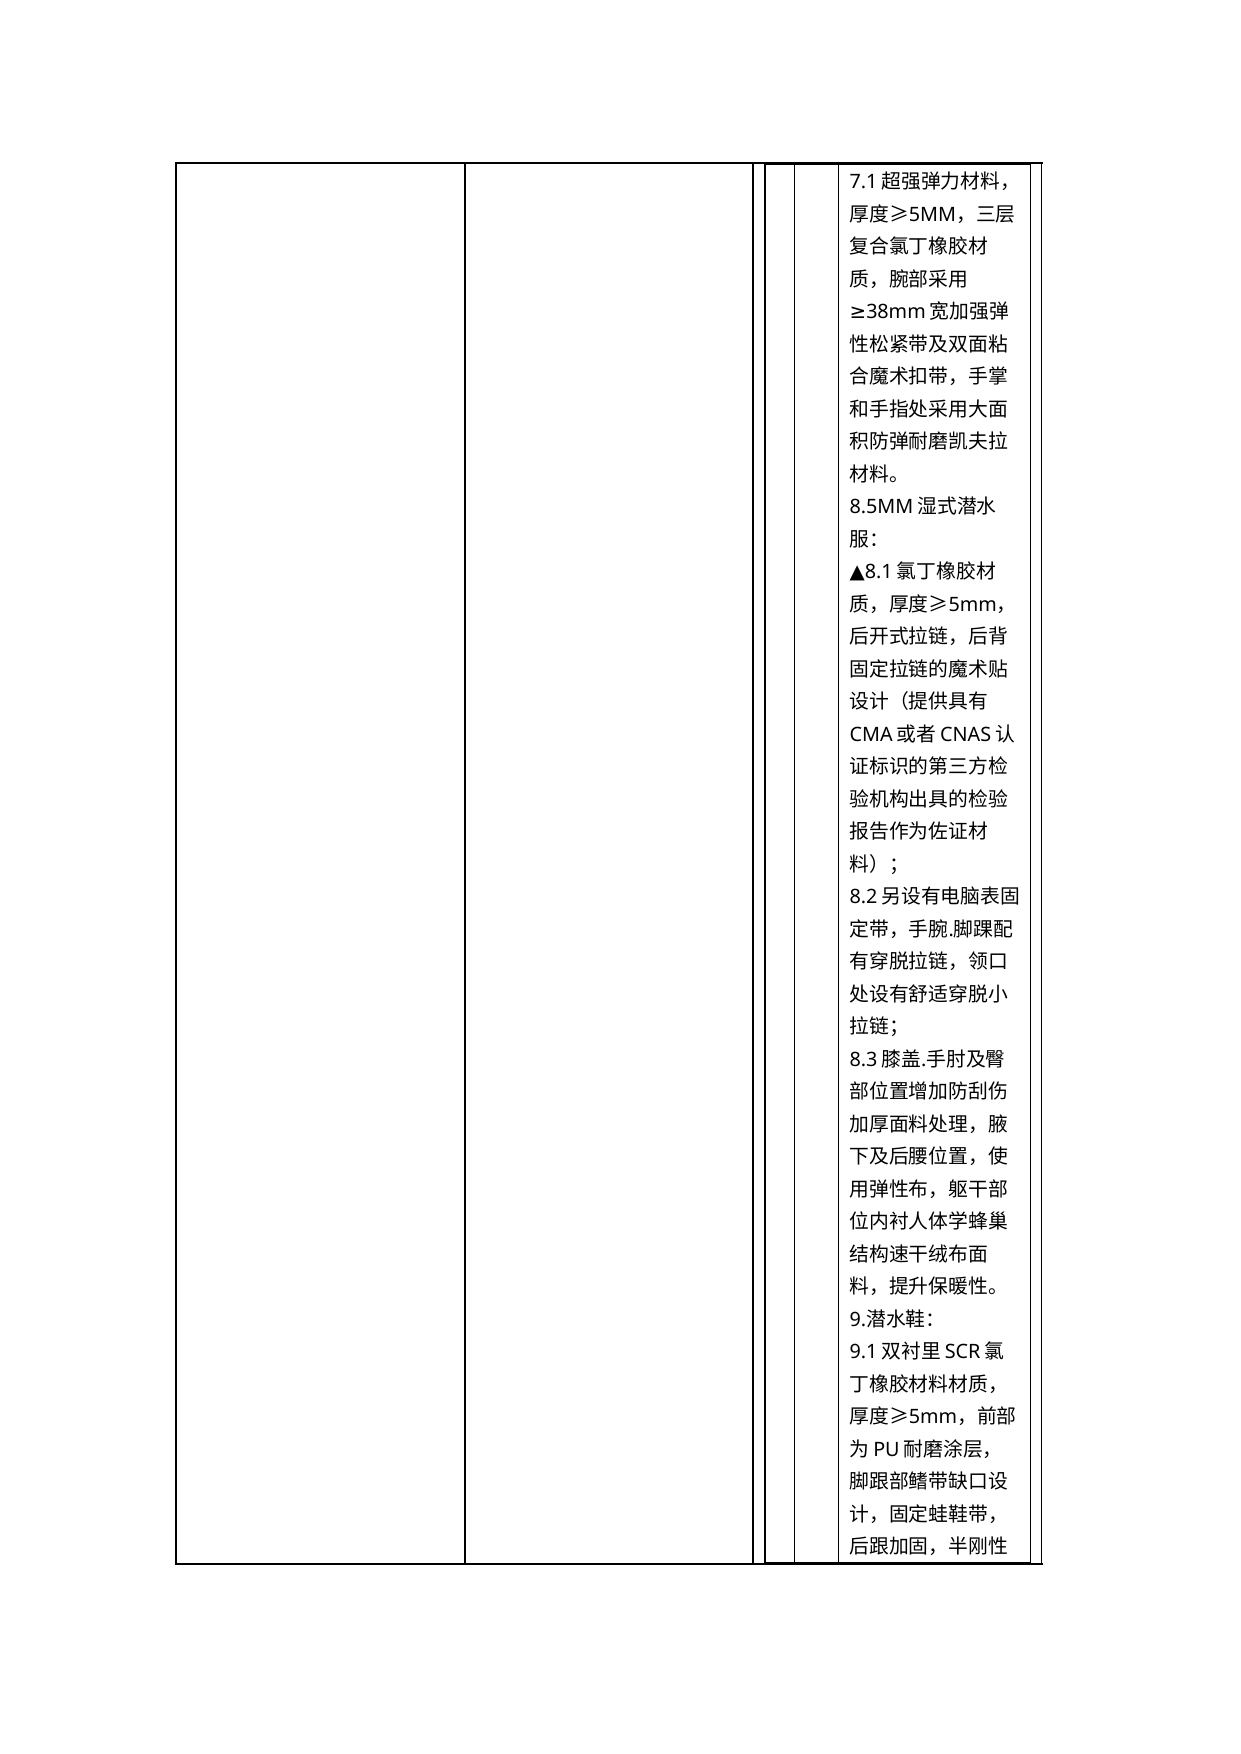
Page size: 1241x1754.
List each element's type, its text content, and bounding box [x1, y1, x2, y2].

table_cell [795, 165, 838, 1562]
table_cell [766, 165, 794, 1562]
table_cell 1 [177, 164, 464, 1563]
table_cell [839, 165, 1030, 1562]
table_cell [1031, 164, 1041, 1563]
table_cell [754, 164, 764, 1563]
table_cell [466, 164, 752, 1563]
